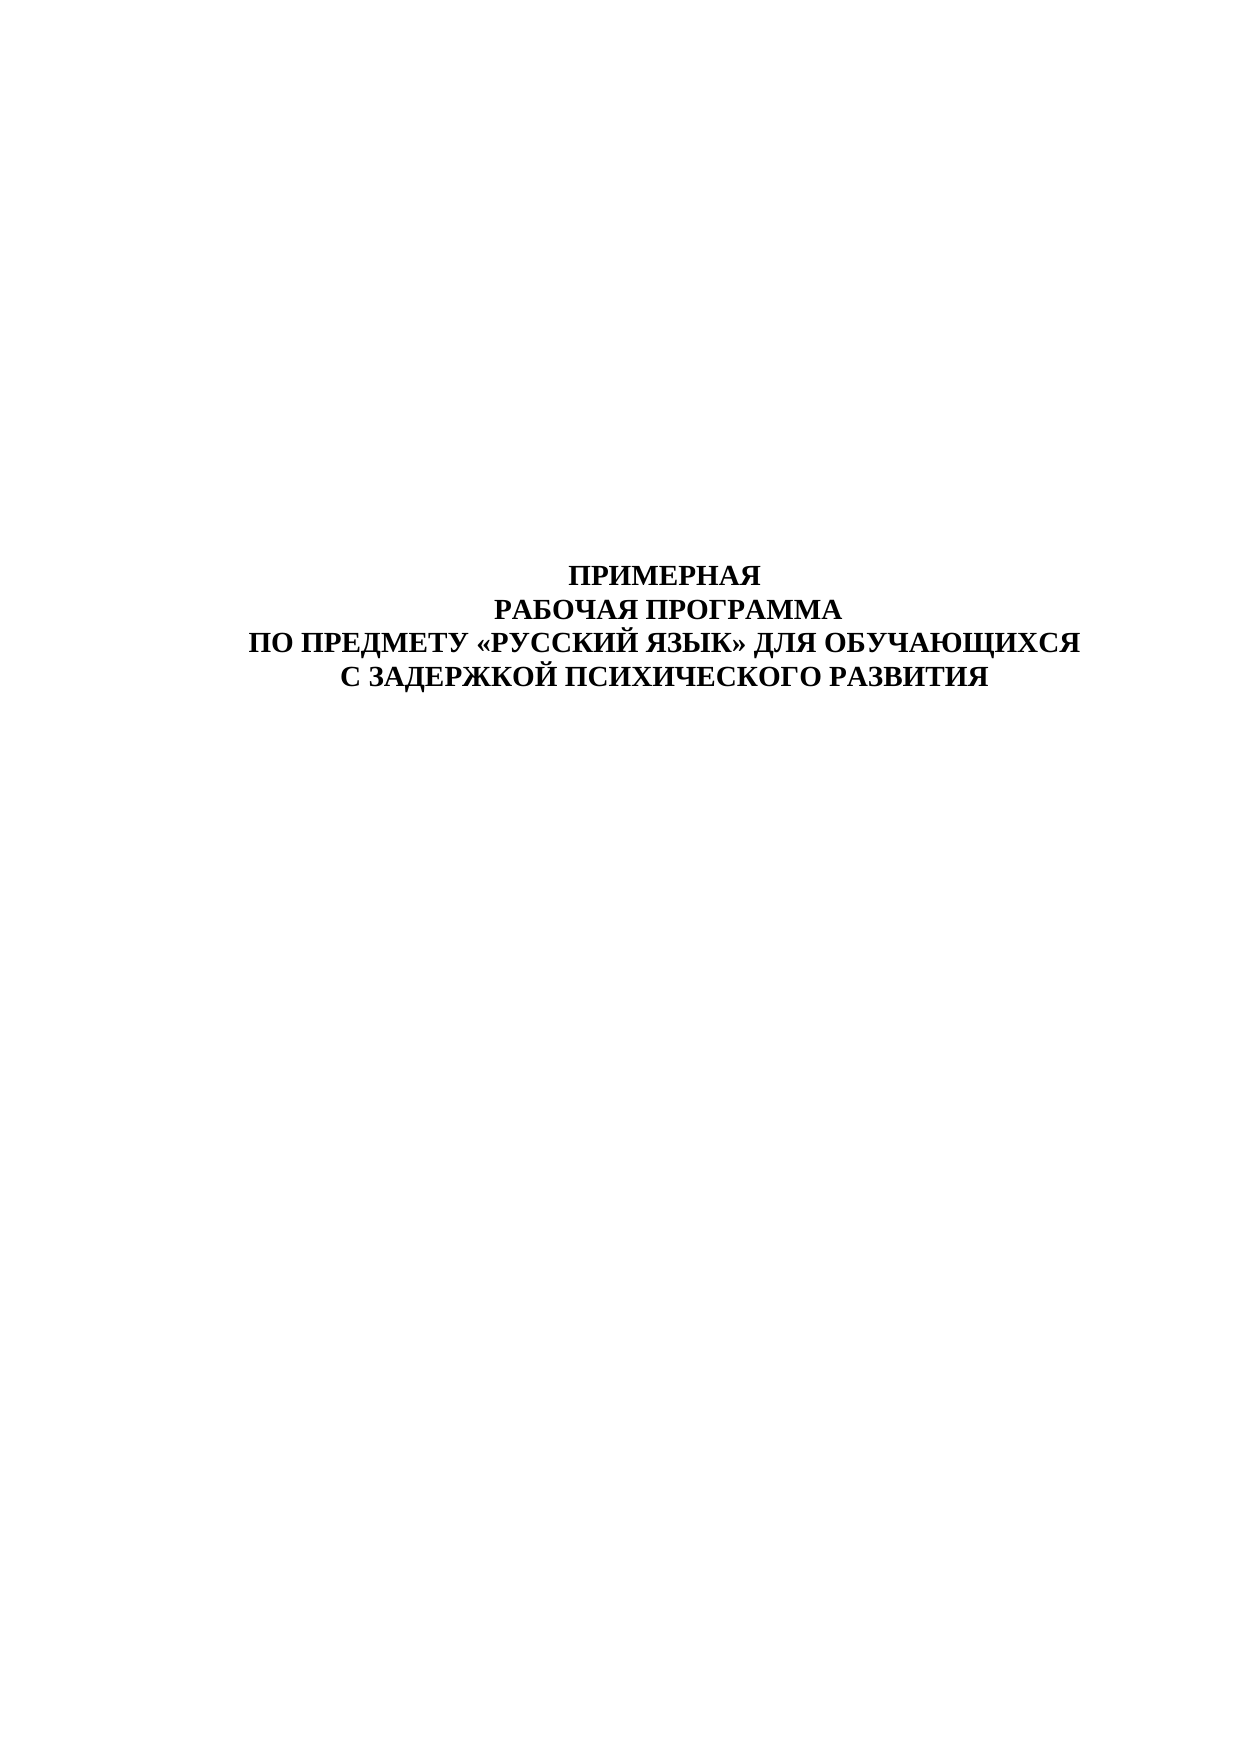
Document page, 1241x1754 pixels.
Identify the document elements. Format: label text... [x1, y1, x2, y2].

text РАБОЧАЯ ПРОГРАММА [177, 592, 1152, 625]
text ПРИМЕРНАЯ [177, 558, 1152, 592]
text ПО ПРЕДМЕТУ «РУССКИЙ ЯЗЫК» ДЛЯ ОБУЧАЮЩИХСЯ [177, 625, 1152, 659]
text С ЗАДЕРЖКОЙ ПСИХИЧЕСКОГО РАЗВИТИЯ [177, 659, 1152, 692]
